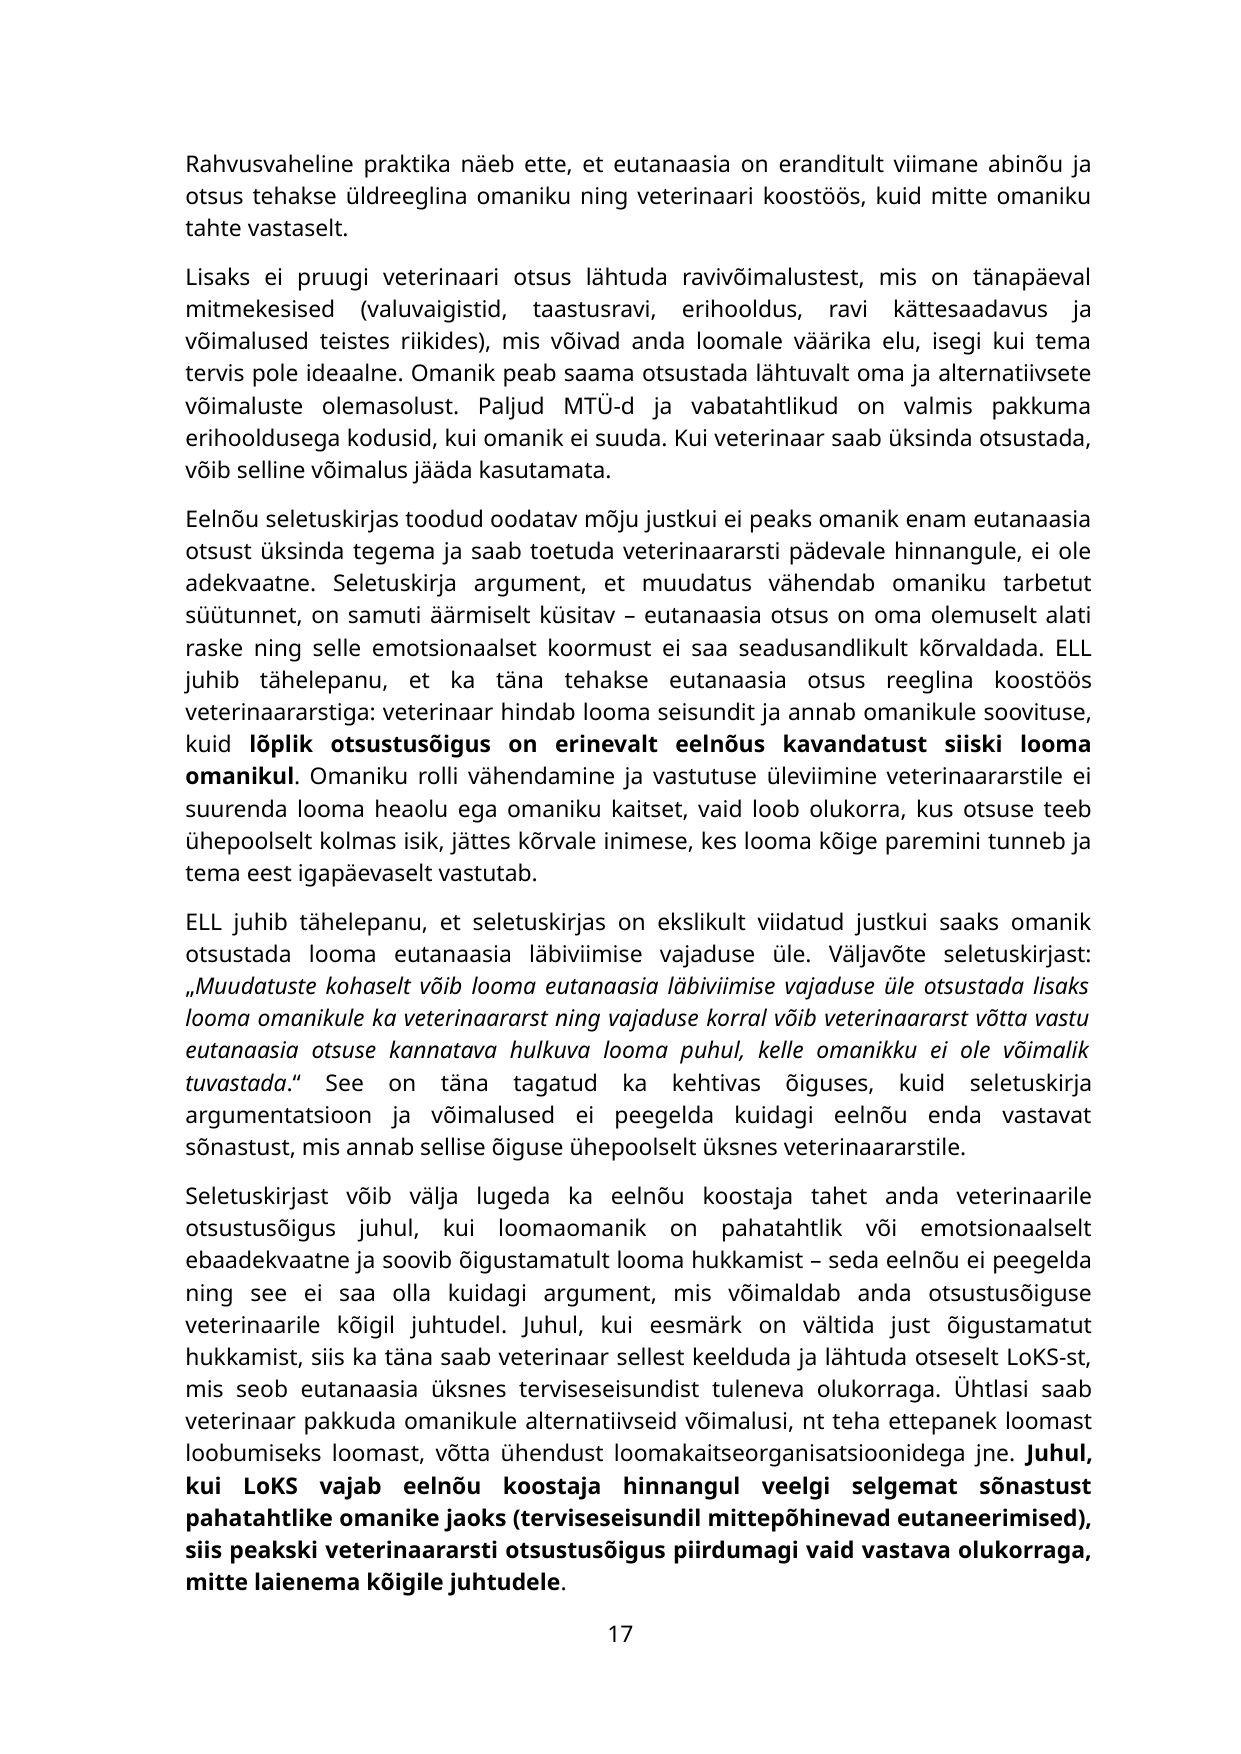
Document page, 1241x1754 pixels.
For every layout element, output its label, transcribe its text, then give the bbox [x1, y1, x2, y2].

text Rahvusvaheline praktika näeb ette, et eutanaasia on eranditult viimane abinõu ja otsus tehakse üldreeglina omaniku ning veterinaari koostöös, kuid mitte omaniku tahte vastaselt. [185, 148, 1093, 243]
text ELL juhib tähelepanu, et seletuskirjas on ekslikult viidatud justkui saaks omanik otsustada looma eutanaasia läbiviimise vajaduse üle. Väljavõte seletuskirjast: „Muudatuste kohaselt võib looma eutanaasia läbiviimise vajaduse üle otsustada lisaks looma omanikule ka veterinaararst ning vajaduse korral võib veterinaararst võtta vastu eutanaasia otsuse kannatava hulkuva looma puhul, kelle omanikku ei ole võimalik tuvastada.“ See on täna tagatud ka kehtivas õiguses, kuid seletuskirja argumentatsioon ja võimalused ei peegelda kuidagi eelnõu enda vastavat sõnastust, mis annab sellise õiguse ühepoolselt üksnes veterinaararstile. [185, 906, 1093, 1162]
text Eelnõu seletuskirjas toodud oodatav mõju justkui ei peaks omanik enam eutanaasia otsust üksinda tegema ja saab toetuda veterinaararsti pädevale hinnangule, ei ole adekvaatne. Seletuskirja argument, et muudatus vähendab omaniku tarbetut süütunnet, on samuti äärmiselt küsitav – eutanaasia otsus on oma olemuselt alati raske ning selle emotsionaalset koormust ei saa seadusandlikult kõrvaldada. ELL juhib tähelepanu, et ka täna tehakse eutanaasia otsus reeglina koostöös veterinaararstiga: veterinaar hindab looma seisundit ja annab omanikule soovituse, kuid lõplik otsustusõigus on erinevalt eelnõus kavandatust siiski looma omanikul. Omaniku rolli vähendamine ja vastutuse üleviimine veterinaararstile ei suurenda looma heaolu ega omaniku kaitset, vaid loob olukorra, kus otsuse teeb ühepoolselt kolmas isik, jättes kõrvale inimese, kes looma kõige paremini tunneb ja tema eest igapäevaselt vastutab. [185, 503, 1093, 888]
text Seletuskirjast võib välja lugeda ka eelnõu koostaja tahet anda veterinaarile otsustusõigus juhul, kui loomaomanik on pahatahtlik või emotsionaalselt ebaadekvaatne ja soovib õigustamatult looma hukkamist – seda eelnõu ei peegelda ning see ei saa olla kuidagi argument, mis võimaldab anda otsustusõiguse veterinaarile kõigil juhtudel. Juhul, kui eesmärk on vältida just õigustamatut hukkamist, siis ka täna saab veterinaar sellest keelduda ja lähtuda otseselt LoKS-st, mis seob eutanaasia üksnes terviseseisundist tuleneva olukorraga. Ühtlasi saab veterinaar pakkuda omanikule alternatiivseid võimalusi, nt teha ettepanek loomast loobumiseks loomast, võtta ühendust loomakaitseorganisatsioonidega jne. Juhul, kui LoKS vajab eelnõu koostaja hinnangul veelgi selgemat sõnastust pahatahtlike omanike jaoks (terviseseisundil mittepõhinevad eutaneerimised), siis peakski veterinaararsti otsustusõigus piirdumagi vaid vastava olukorraga, mitte laienema kõigile juhtudele. [185, 1180, 1093, 1597]
text Lisaks ei pruugi veterinaari otsus lähtuda ravivõimalustest, mis on tänapäeval mitmekesised (valuvaigistid, taastusravi, erihooldus, ravi kättesaadavus ja võimalused teistes riikides), mis võivad anda loomale väärika elu, isegi kui tema tervis pole ideaalne. Omanik peab saama otsustada lähtuvalt oma ja alternatiivsete võimaluste olemasolust. Paljud MTÜ-d ja vabatahtlikud on valmis pakkuma erihooldusega kodusid, kui omanik ei suuda. Kui veterinaar saab üksinda otsustada, võib selline võimalus jääda kasutamata. [185, 261, 1093, 485]
